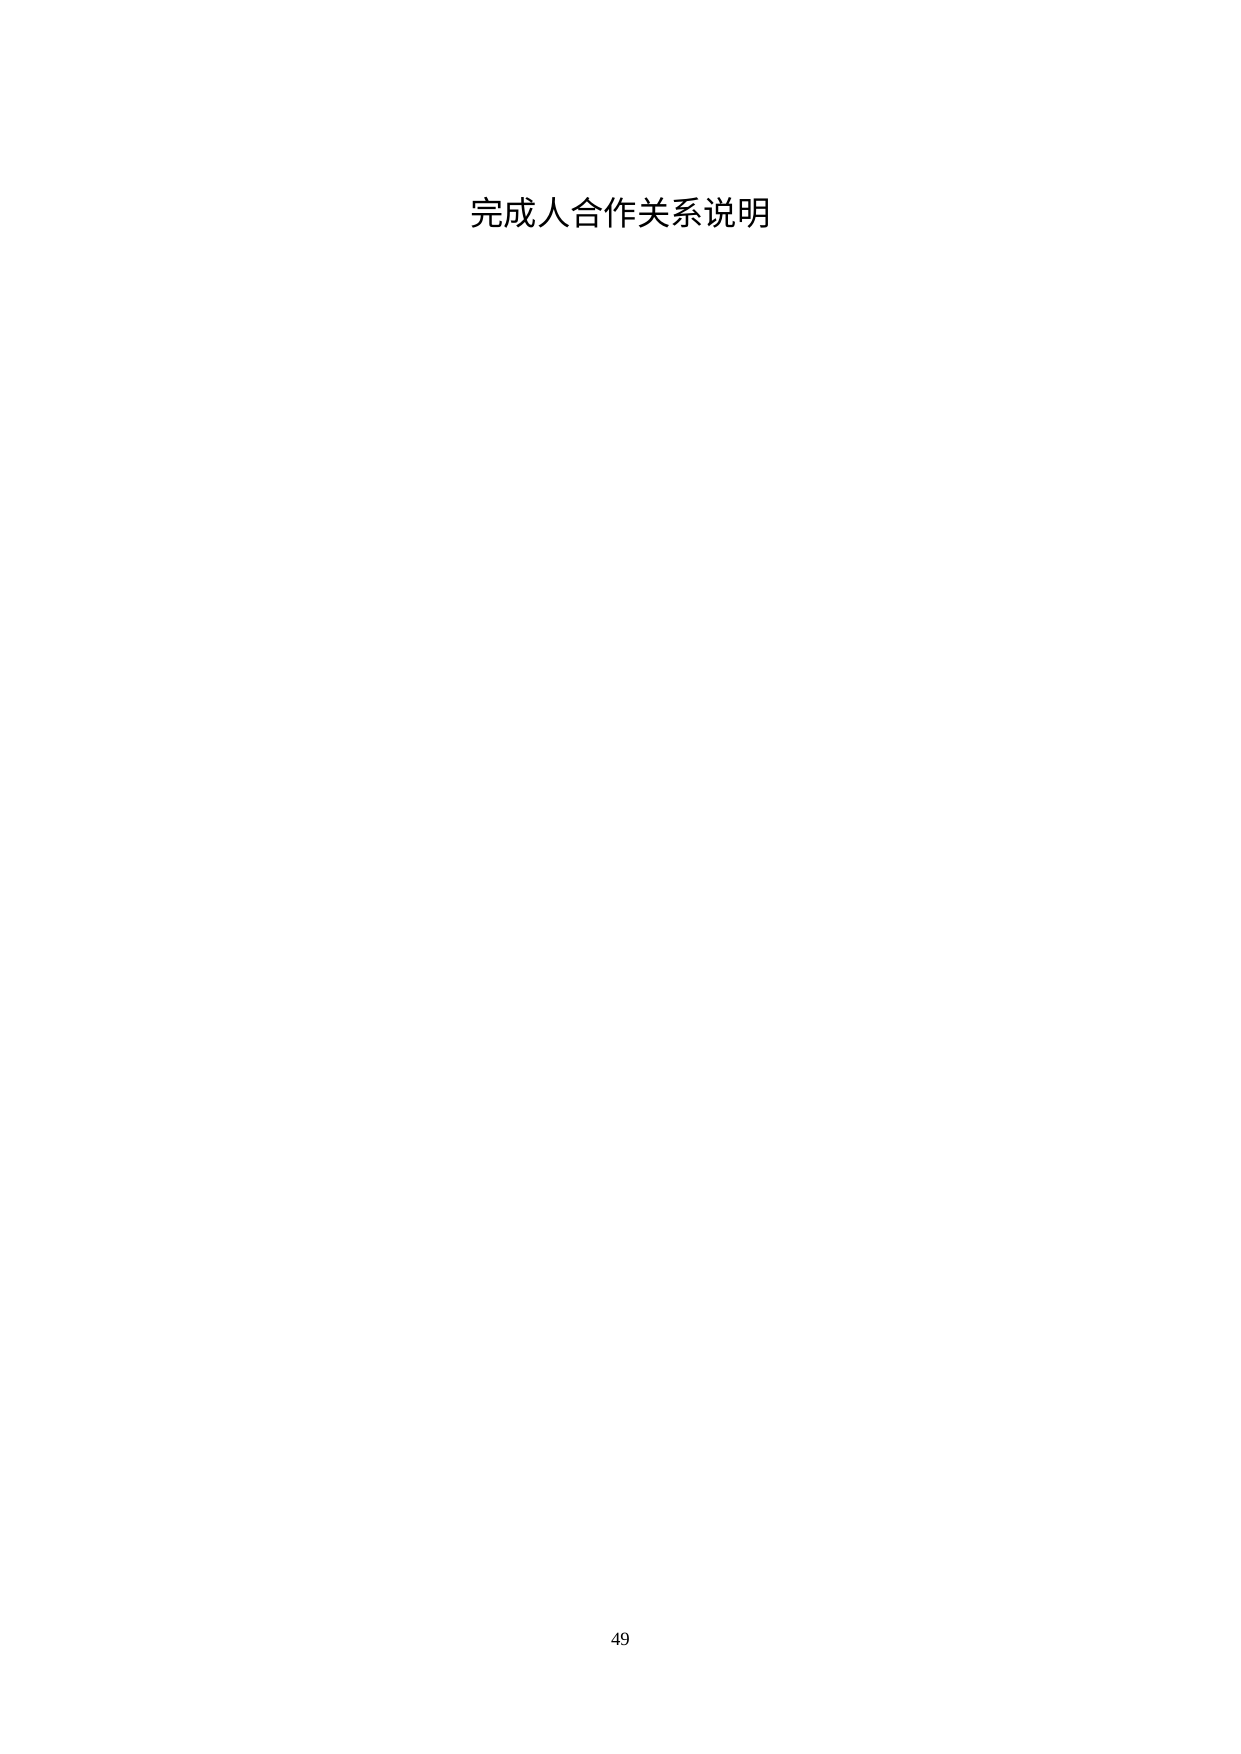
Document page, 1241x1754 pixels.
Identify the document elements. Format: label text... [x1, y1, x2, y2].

subtitle 完成人合作关系说明 [130, 178, 1110, 243]
